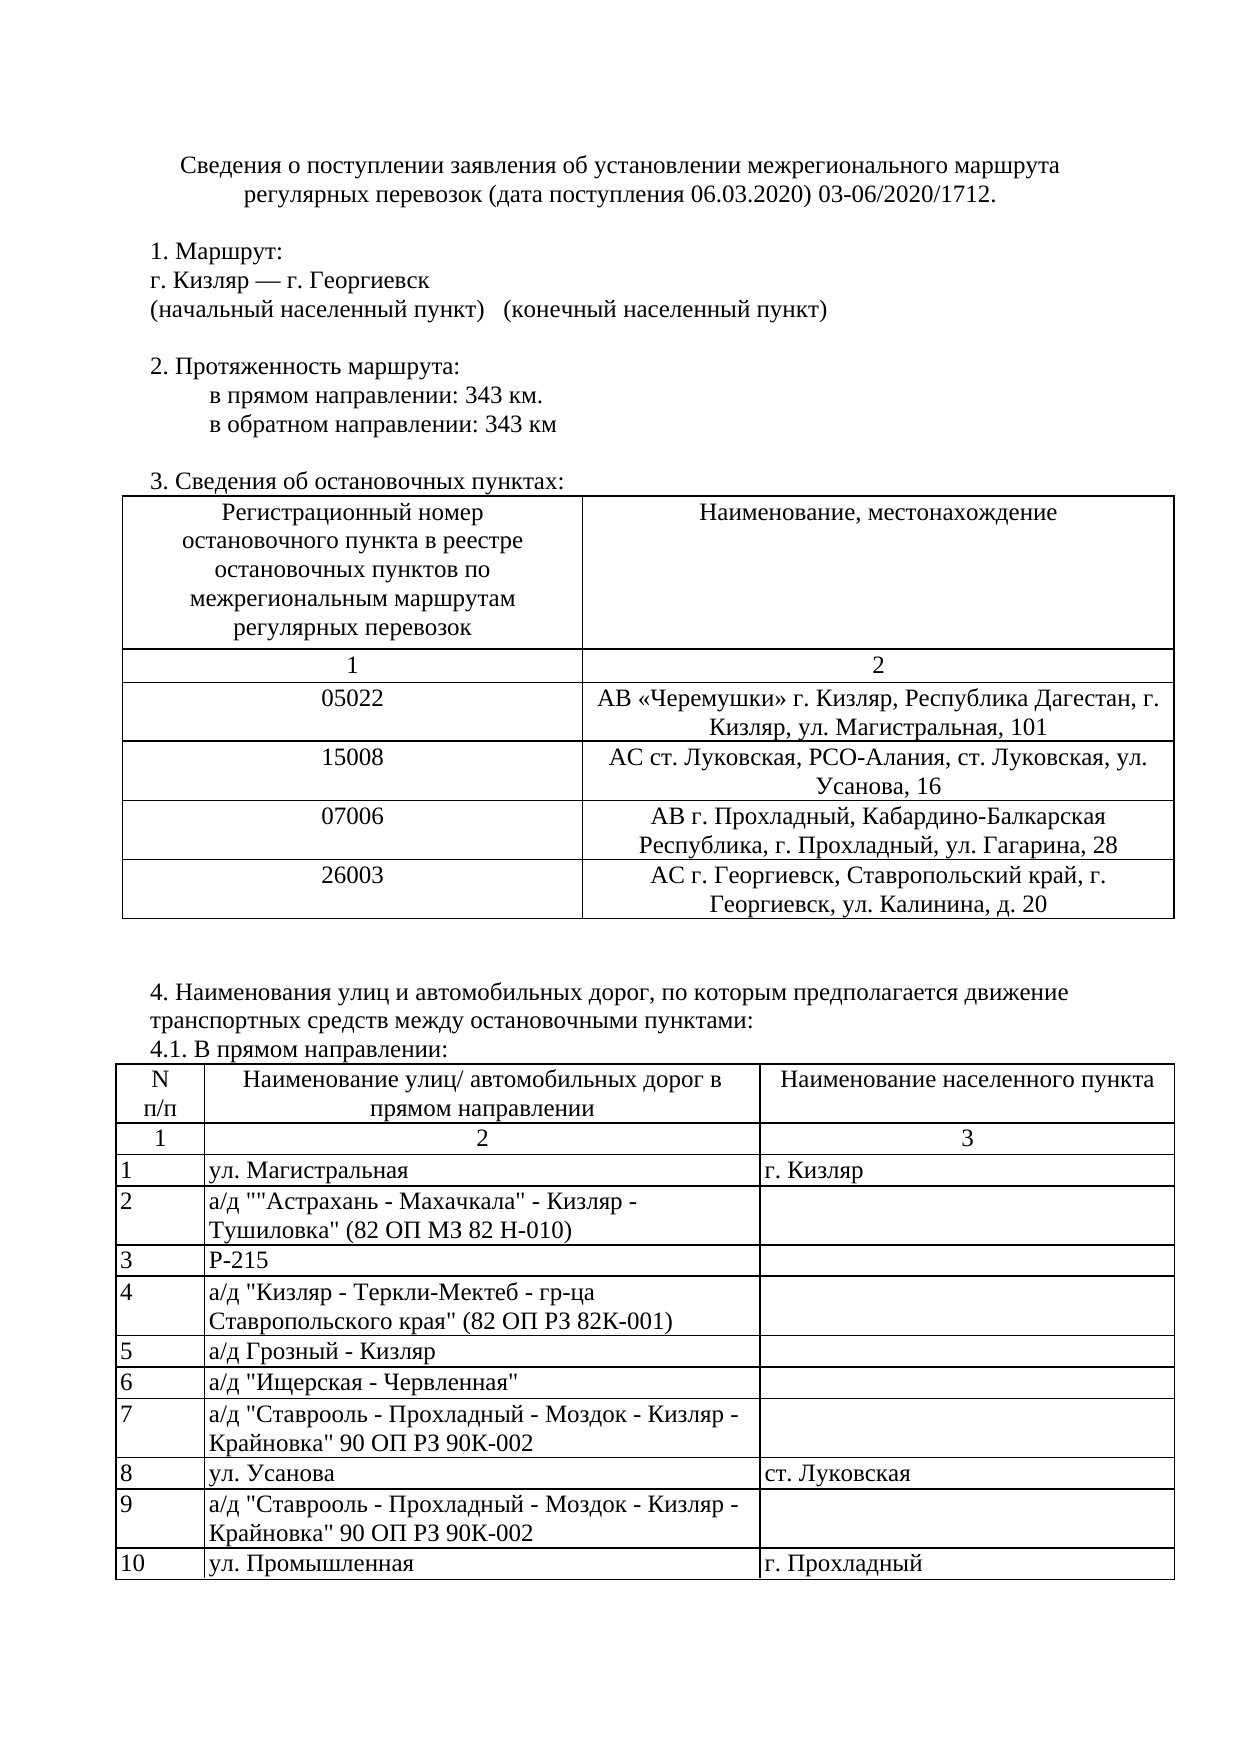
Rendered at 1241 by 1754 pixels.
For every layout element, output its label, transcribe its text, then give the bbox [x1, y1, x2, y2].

table_cell 4 [117, 1277, 204, 1334]
table_cell 8 [117, 1458, 204, 1488]
table_cell а/д "Ставрооль - Прохладный - Моздок - Кизляр - Крайновка" 90 ОП РЗ 90К-002 [205, 1490, 759, 1547]
table_cell [761, 1490, 1174, 1547]
text 3. Сведения об остановочных пунктах: [150, 466, 1090, 495]
text (начальный населенный пункт) (конечный населенный пункт) [150, 294, 1090, 322]
table_header N п/п [117, 1065, 204, 1122]
table_cell 6 [117, 1368, 204, 1397]
table_cell 5 [117, 1336, 204, 1366]
text в прямом направлении: 343 км. [150, 380, 1090, 409]
table_header Наименование улиц/ автомобильных дорог в прямом направлении [205, 1065, 759, 1122]
table_cell 1 [123, 650, 582, 681]
table_cell 2 [583, 650, 1173, 681]
table_cell 9 [117, 1490, 204, 1547]
table_cell а/д "Кизляр - Теркли-Мектеб - гр-ца Ставропольского края" (82 ОП РЗ 82К-001) [205, 1277, 759, 1334]
table_cell 10 [117, 1549, 204, 1578]
table_cell г. Прохладный [761, 1549, 1174, 1578]
table_cell 3 [117, 1246, 204, 1275]
text 2. Протяженность маршрута: [150, 351, 1090, 380]
table_cell [761, 1187, 1174, 1244]
table_cell 15008 [123, 742, 582, 799]
table_cell ул. Магистральная [205, 1155, 759, 1185]
table_cell АВ г. Прохладный, Кабардино-Балкарская Республика, г. Прохладный, ул. Гагарина, 28 [583, 801, 1173, 858]
table_cell а/д "Ставрооль - Прохладный - Моздок - Кизляр - Крайновка" 90 ОП РЗ 90К-002 [205, 1399, 759, 1456]
text Сведения о поступлении заявления об установлении межрегионального маршрута регулярных перевозок (дата поступления 06.03.2020) 03-06/2020/1712. [150, 150, 1090, 207]
table_cell 07006 [123, 801, 582, 858]
table_cell 1 [117, 1124, 204, 1153]
table_cell а/д Грозный - Кизляр [205, 1336, 759, 1366]
text в обратном направлении: 343 км [150, 409, 1090, 437]
table_cell 1 [117, 1155, 204, 1185]
table_header Регистрационный номер остановочного пункта в реестре остановочных пунктов по межрегиональным маршрутам регулярных перевозок [123, 497, 582, 648]
table_cell [761, 1368, 1174, 1397]
table_cell [761, 1277, 1174, 1334]
table_cell а/д ""Астрахань - Махачкала" - Кизляр - Тушиловка" (82 ОП МЗ 82 Н-010) [205, 1187, 759, 1244]
table_cell АВ «Черемушки» г. Кизляр, Республика Дагестан, г. Кизляр, ул. Магистральная, 101 [583, 683, 1173, 740]
text 4.1. В прямом направлении: [150, 1034, 1090, 1063]
table_cell [761, 1246, 1174, 1275]
table_cell [761, 1336, 1174, 1366]
table_cell 2 [205, 1124, 759, 1153]
text 4. Наименования улиц и автомобильных дорог, по которым предполагается движение транспортных средств между остановочными пунктами: [150, 977, 1090, 1034]
text 1. Маршрут: [150, 236, 1090, 265]
table_cell 2 [117, 1187, 204, 1244]
table_cell г. Кизляр [761, 1155, 1174, 1185]
table_cell ул. Промышленная [205, 1549, 759, 1578]
table_cell ул. Усанова [205, 1458, 759, 1488]
table_header Наименование, местонахождение [583, 497, 1173, 648]
table_cell [761, 1399, 1174, 1456]
table_cell 26003 [123, 860, 582, 918]
table_header Наименование населенного пункта [761, 1065, 1174, 1122]
table_cell ст. Луковская [761, 1458, 1174, 1488]
table_cell 7 [117, 1399, 204, 1456]
table_cell АС ст. Луковская, РСО-Алания, ст. Луковская, ул. Усанова, 16 [583, 742, 1173, 799]
table_cell 3 [761, 1124, 1174, 1153]
table_cell АС г. Георгиевск, Ставропольский край, г. Георгиевск, ул. Калинина, д. 20 [583, 860, 1173, 918]
text г. Кизляр — г. Георгиевск [150, 265, 1090, 294]
table_cell Р-215 [205, 1246, 759, 1275]
table_cell а/д "Ищерская - Червленная" [205, 1368, 759, 1397]
table_cell 05022 [123, 683, 582, 740]
